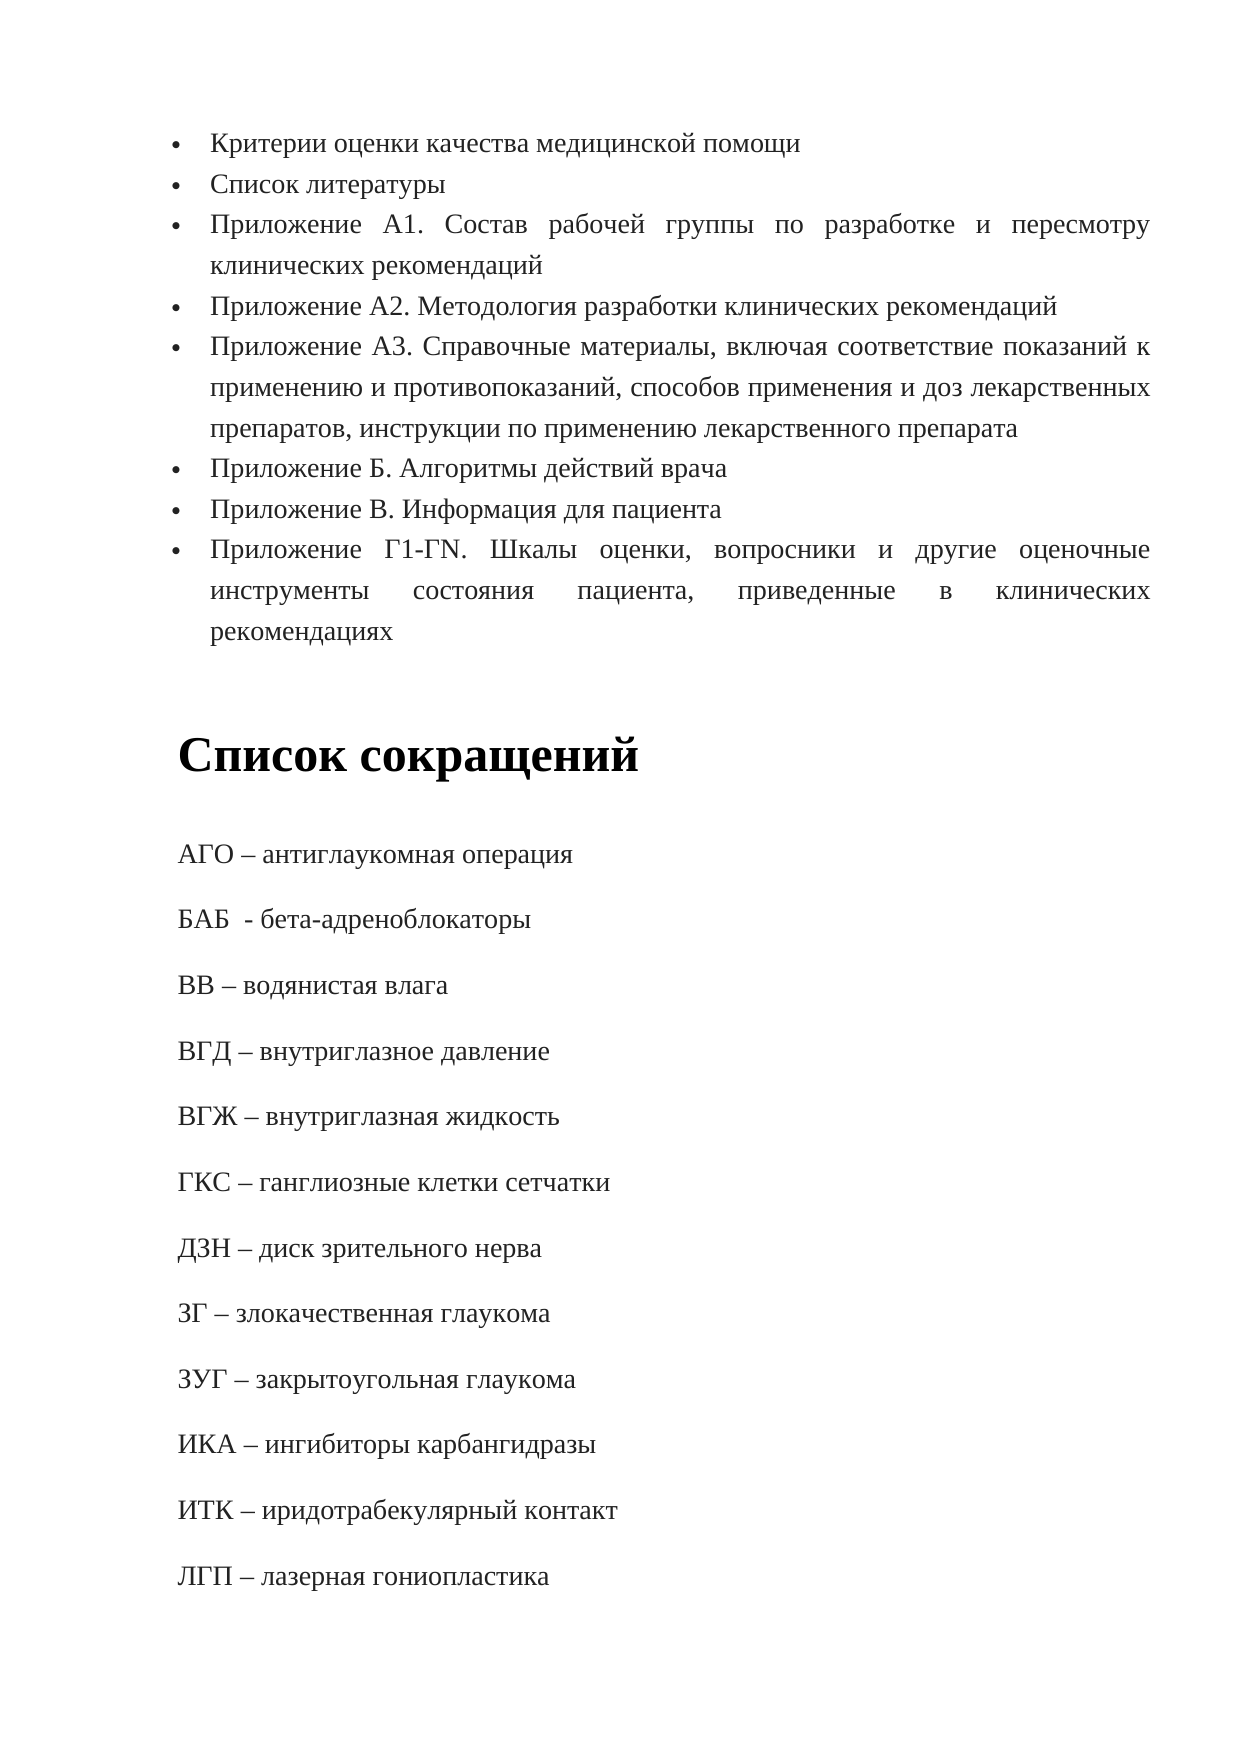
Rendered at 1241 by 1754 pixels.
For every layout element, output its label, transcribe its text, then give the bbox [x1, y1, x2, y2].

text ИТК – иридотрабекулярный контакт [177, 1485, 1152, 1526]
text Список сокращений [177, 724, 1152, 782]
text АГО – антиглаукомная операция [177, 829, 1152, 869]
list Приложение В. Информация для пациента [172, 484, 1152, 524]
text БАБ - бета-адреноблокаторы [177, 894, 1152, 935]
text ЗУГ – закрытоугольная глаукома [177, 1354, 1152, 1394]
text ВВ – водянистая влага [177, 960, 1152, 1001]
list Приложение А1. Состав рабочей группы по разработке и пересмотру клинических рекомендаций [172, 199, 1152, 281]
text ЛГП – лазерная гониопластика [177, 1551, 1152, 1591]
list Приложение Б. Алгоритмы действий врача [172, 443, 1152, 484]
text ГКС – ганглиозные клетки сетчатки [177, 1157, 1152, 1197]
text ВГЖ – внутриглазная жидкость [177, 1091, 1152, 1132]
list Приложение Г1-ГN. Шкалы оценки, вопросники и другие оценочные инструменты состояния пациента, приведенные в клинических рекомендациях [172, 524, 1152, 646]
list Приложение А3. Справочные материалы, включая соответствие показаний к применению и противопоказаний, способов применения и доз лекарственных препаратов, инструкции по применению лекарственного препарата [172, 321, 1152, 443]
text ЗГ – злокачественная глаукома [177, 1288, 1152, 1329]
text ДЗН – диск зрительного нерва [177, 1222, 1152, 1263]
list Список литературы [172, 159, 1152, 199]
list Приложение А2. Методология разработки клинических рекомендаций [172, 281, 1152, 321]
text ВГД – внутриглазное давление [177, 1026, 1152, 1066]
text ИКА – ингибиторы карбангидразы [177, 1419, 1152, 1460]
list Критерии оценки качества медицинской помощи [172, 118, 1152, 159]
